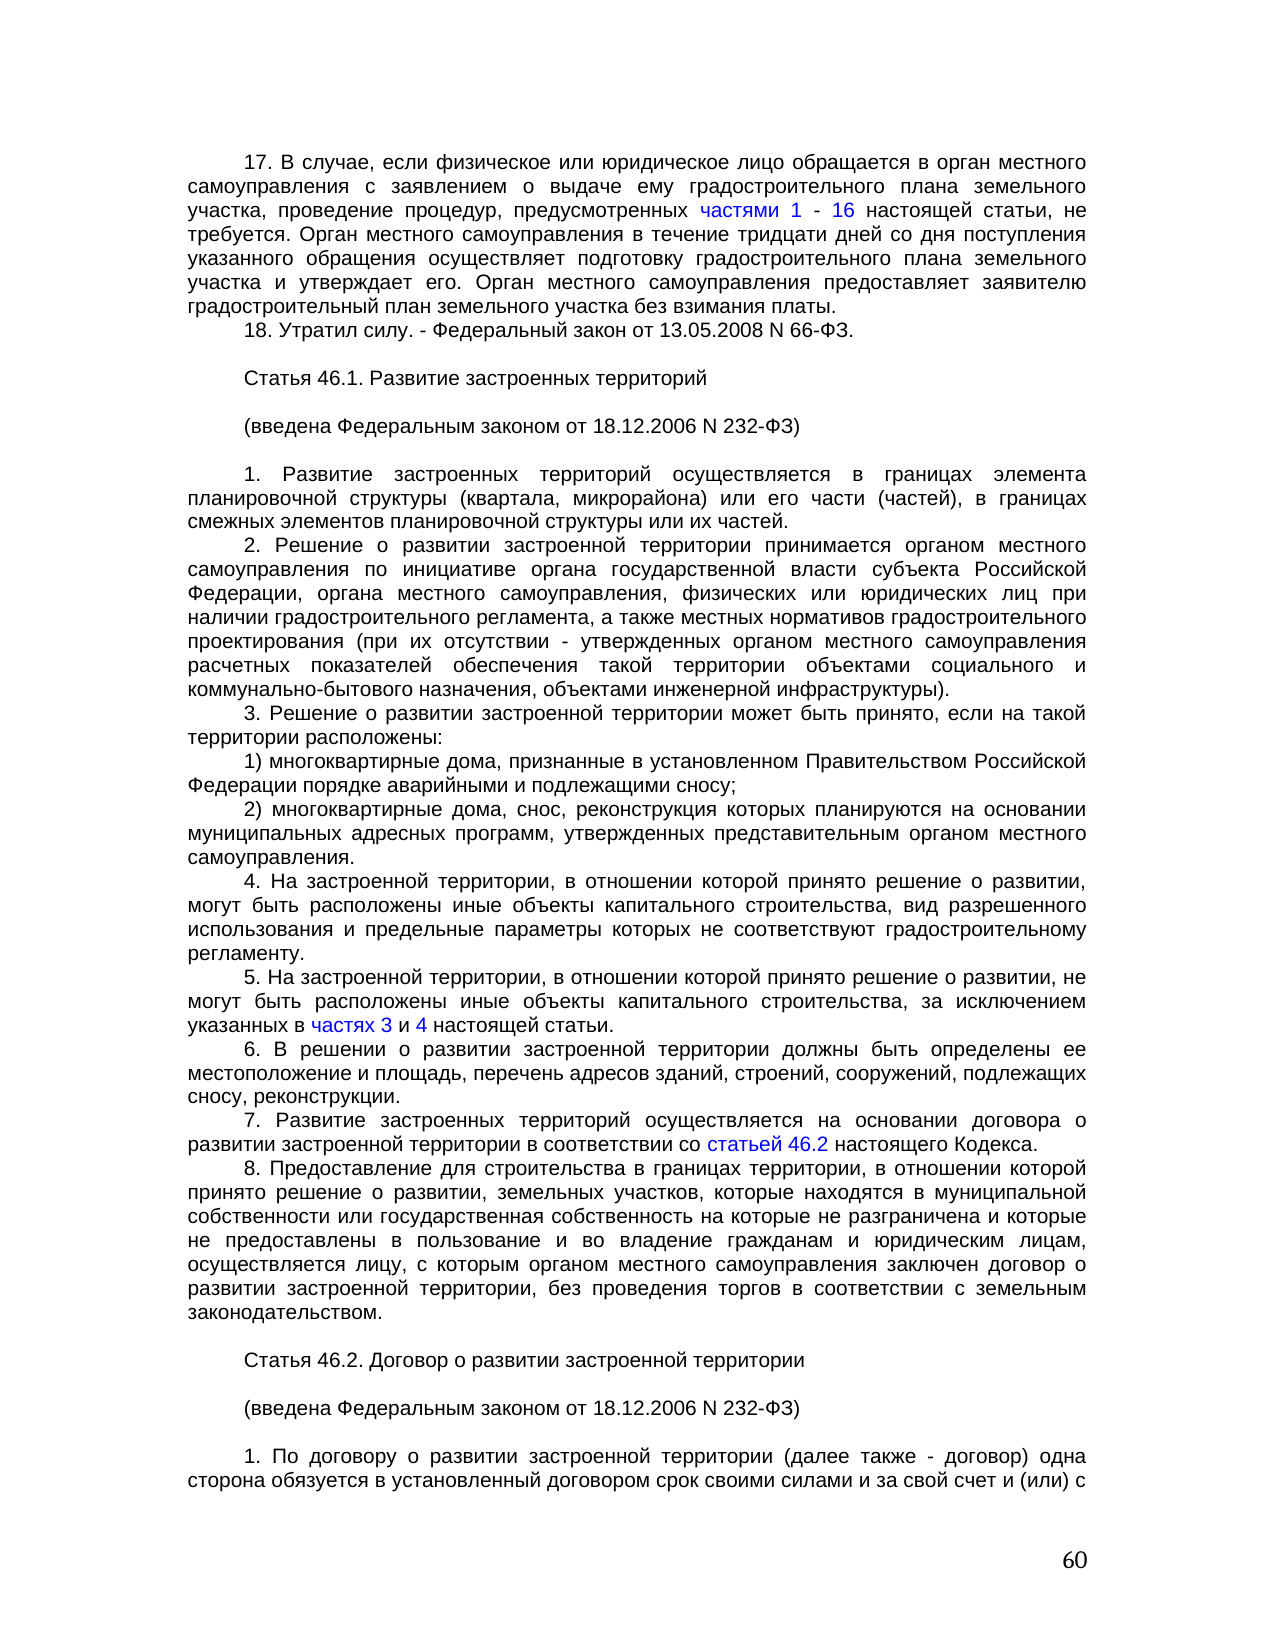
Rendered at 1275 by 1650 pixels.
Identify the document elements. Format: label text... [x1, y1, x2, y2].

text 1) многоквартирные дома, признанные в установленном Правительством Российской Федерации порядке аварийными и подлежащими сносу; [187, 749, 1087, 797]
text 6. В решении о развитии застроенной территории должны быть определены ее местоположение и площадь, перечень адресов зданий, строений, сооружений, подлежащих сносу, реконструкции. [187, 1036, 1087, 1108]
text 8. Предоставление для строительства в границах территории, в отношении которой принято решение о развитии, земельных участков, которые находятся в муниципальной собственности или государственная собственность на которые не разграничена и которые не предоставлены в пользование и во владение гражданам и юридическим лицам, осуществляется лицу, с которым органом местного самоуправления заключен договор о развитии застроенной территории, без проведения торгов в соответствии с земельным законодательством. [187, 1156, 1087, 1324]
text 18. Утратил силу. - Федеральный закон от 13.05.2008 N 66-ФЗ. [187, 318, 1087, 342]
text 2. Решение о развитии застроенной территории принимается органом местного самоуправления по инициативе органа государственной власти субъекта Российской Федерации, органа местного самоуправления, физических или юридических лиц при наличии градостроительного регламента, а также местных нормативов градостроительного проектирования (при их отсутствии - утвержденных органом местного самоуправления расчетных показателей обеспечения такой территории объектами социального и коммунально-бытового назначения, объектами инженерной инфраструктуры). [187, 533, 1087, 701]
text 2) многоквартирные дома, снос, реконструкция которых планируются на основании муниципальных адресных программ, утвержденных представительным органом местного самоуправления. [187, 797, 1087, 869]
text 3. Решение о развитии застроенной территории может быть принято, если на такой территории расположены: [187, 701, 1087, 749]
text 7. Развитие застроенных территорий осуществляется на основании договора о развитии застроенной территории в соответствии со статьей 46.2 настоящего Кодекса. [187, 1108, 1087, 1156]
text 4. На застроенной территории, в отношении которой принято решение о развитии, могут быть расположены иные объекты капитального строительства, вид разрешенного использования и предельные параметры которых не соответствуют градостроительному регламенту. [187, 869, 1087, 964]
text Статья 46.2. Договор о развитии застроенной территории [187, 1348, 1087, 1372]
text (введена Федеральным законом от 18.12.2006 N 232-ФЗ) [187, 1396, 1087, 1420]
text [187, 1444, 1087, 1492]
text (введена Федеральным законом от 18.12.2006 N 232-ФЗ) [187, 413, 1087, 437]
text 5. На застроенной территории, в отношении которой принято решение о развитии, не могут быть расположены иные объекты капитального строительства, за исключением указанных в частях 3 и 4 настоящей статьи. [187, 964, 1087, 1036]
text 17. В случае, если физическое или юридическое лицо обращается в орган местного самоуправления с заявлением о выдаче ему градостроительного плана земельного участка, проведение процедур, предусмотренных частями 1 - 16 настоящей статьи, не требуется. Орган местного самоуправления в течение тридцати дней со дня поступления указанного обращения осуществляет подготовку градостроительного плана земельного участка и утверждает его. Орган местного самоуправления предоставляет заявителю градостроительный план земельного участка без взимания платы. [187, 150, 1087, 318]
text Статья 46.1. Развитие застроенных территорий [187, 366, 1087, 389]
text 1. Развитие застроенных территорий осуществляется в границах элемента планировочной структуры (квартала, микрорайона) или его части (частей), в границах смежных элементов планировочной структуры или их частей. [187, 461, 1087, 533]
